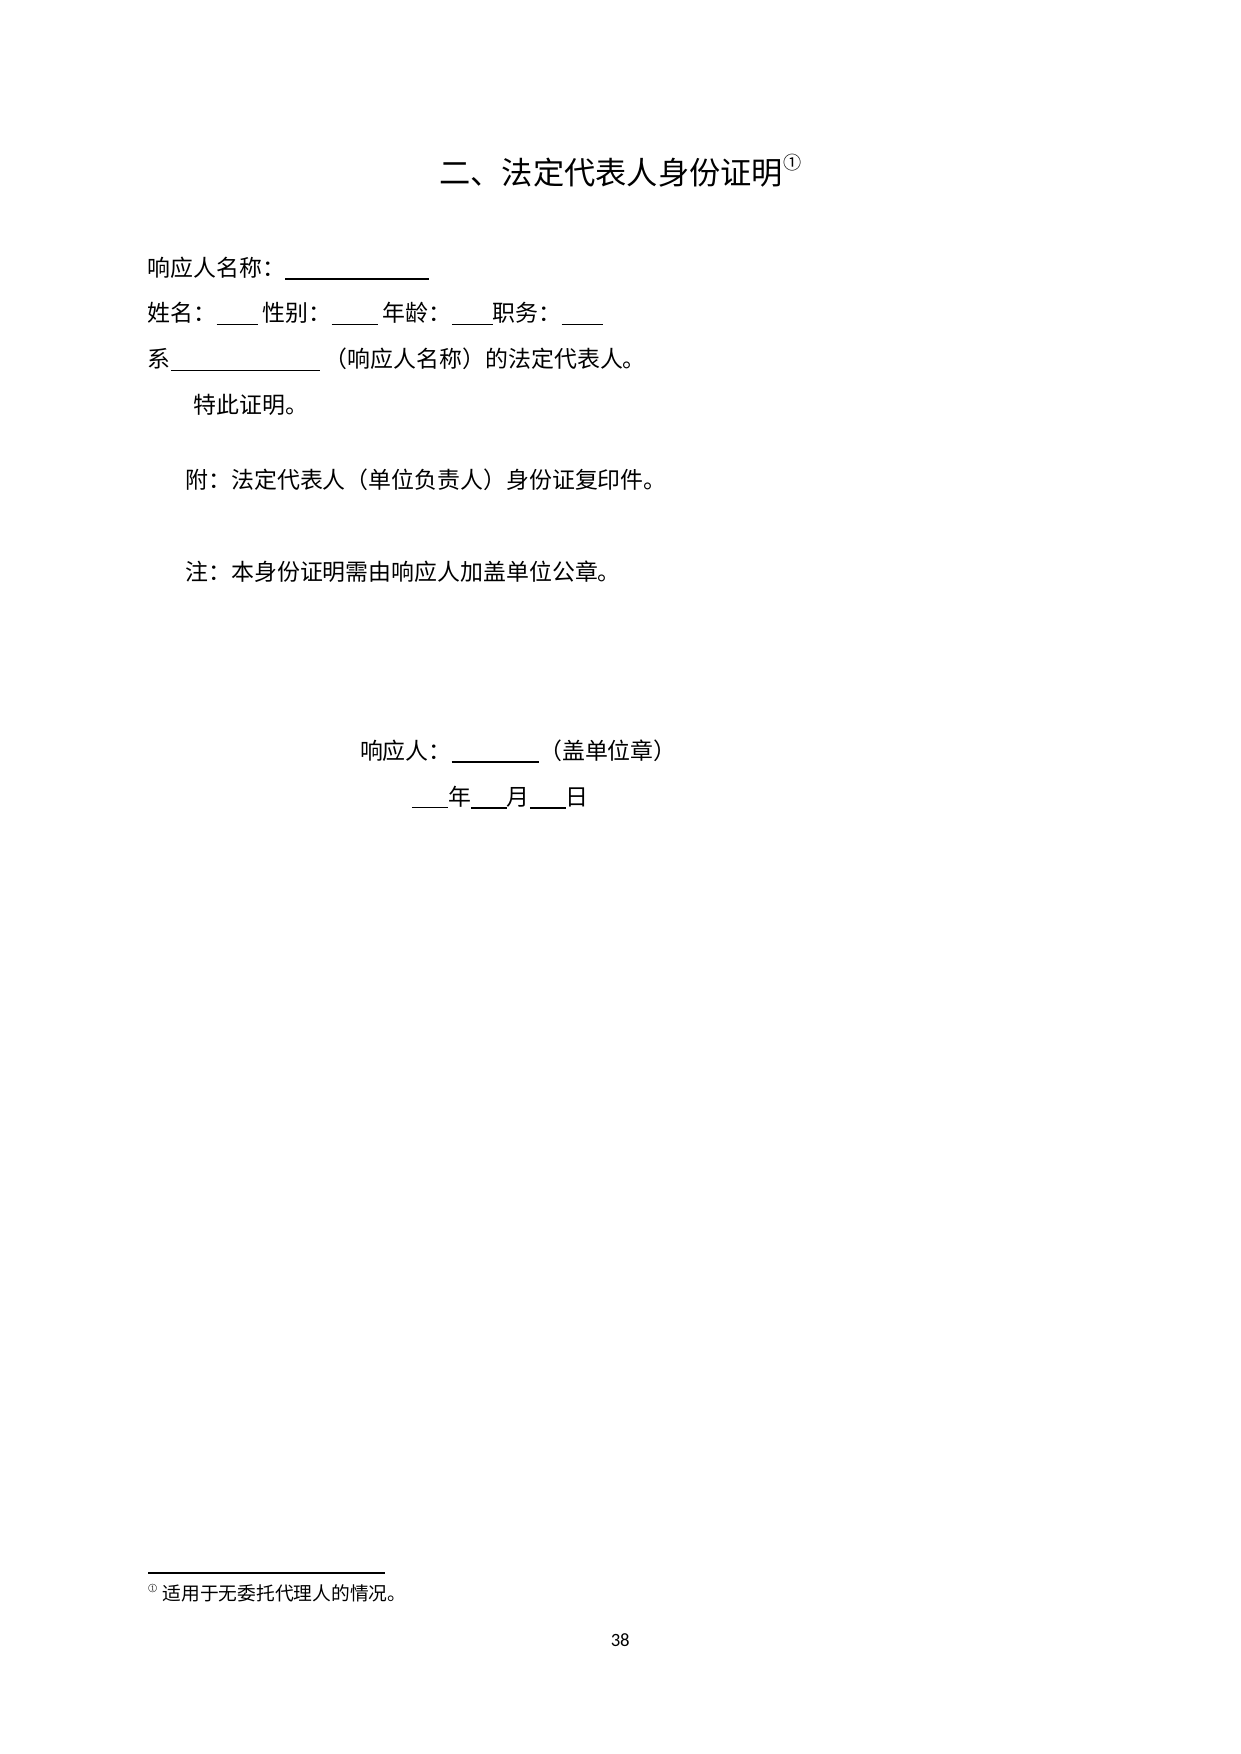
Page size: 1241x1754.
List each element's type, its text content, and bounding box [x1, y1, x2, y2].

text 注：本身份证明需由响应人加盖单位公章。 [185, 560, 1092, 585]
text 姓名： 性别： 年龄： 职务： [148, 285, 1092, 331]
text 二、法定代表人身份证明 [148, 148, 1092, 193]
text 特此证明。 [148, 377, 1092, 423]
text 年 月 日 [148, 768, 1092, 814]
text 系 （响应人名称）的法定代表人。 [148, 331, 1092, 377]
text 响应人名称： [148, 239, 1092, 285]
text 响应人： （盖单位章） [148, 723, 1092, 768]
text 附：法定代表人（单位负责人）身份证复印件。 [185, 468, 1092, 493]
